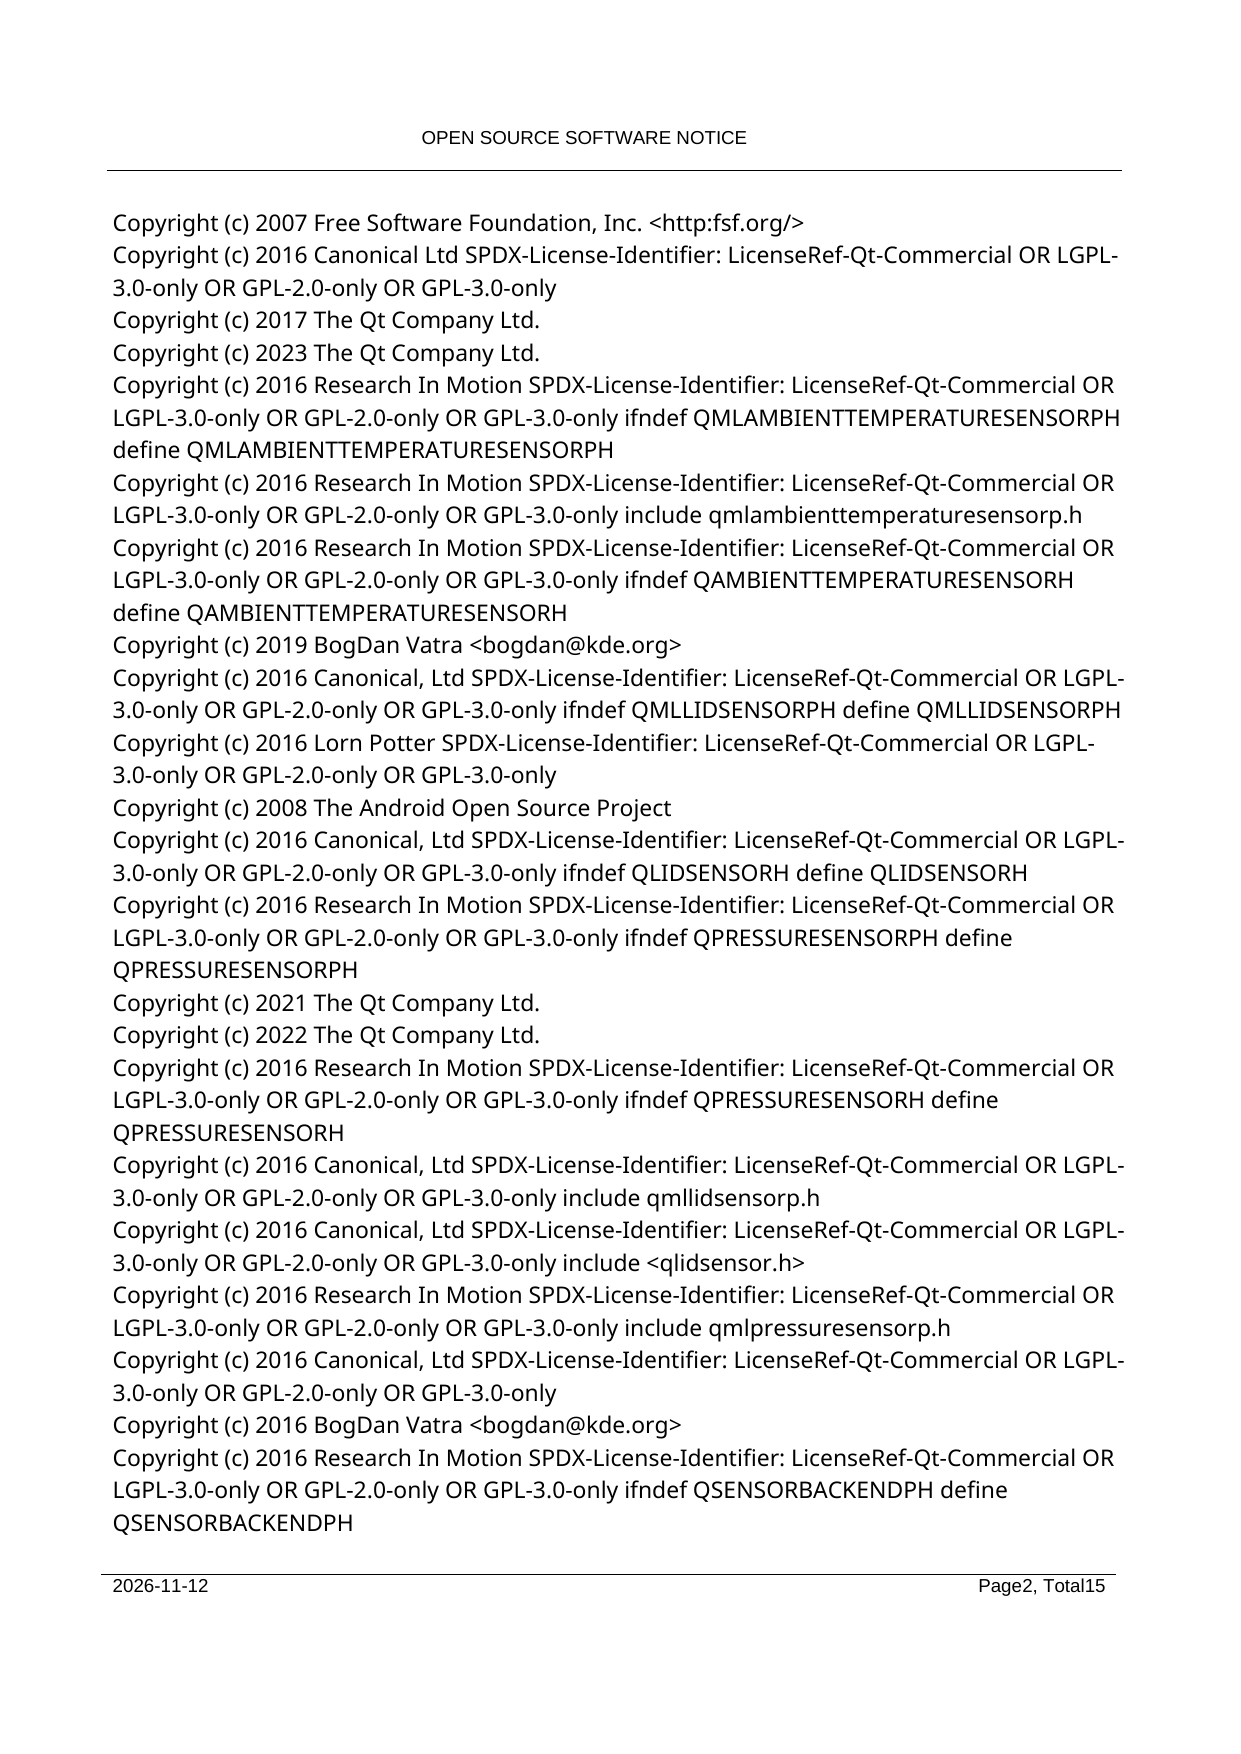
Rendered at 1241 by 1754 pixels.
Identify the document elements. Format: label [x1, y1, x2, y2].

text [112, 206, 1128, 1571]
